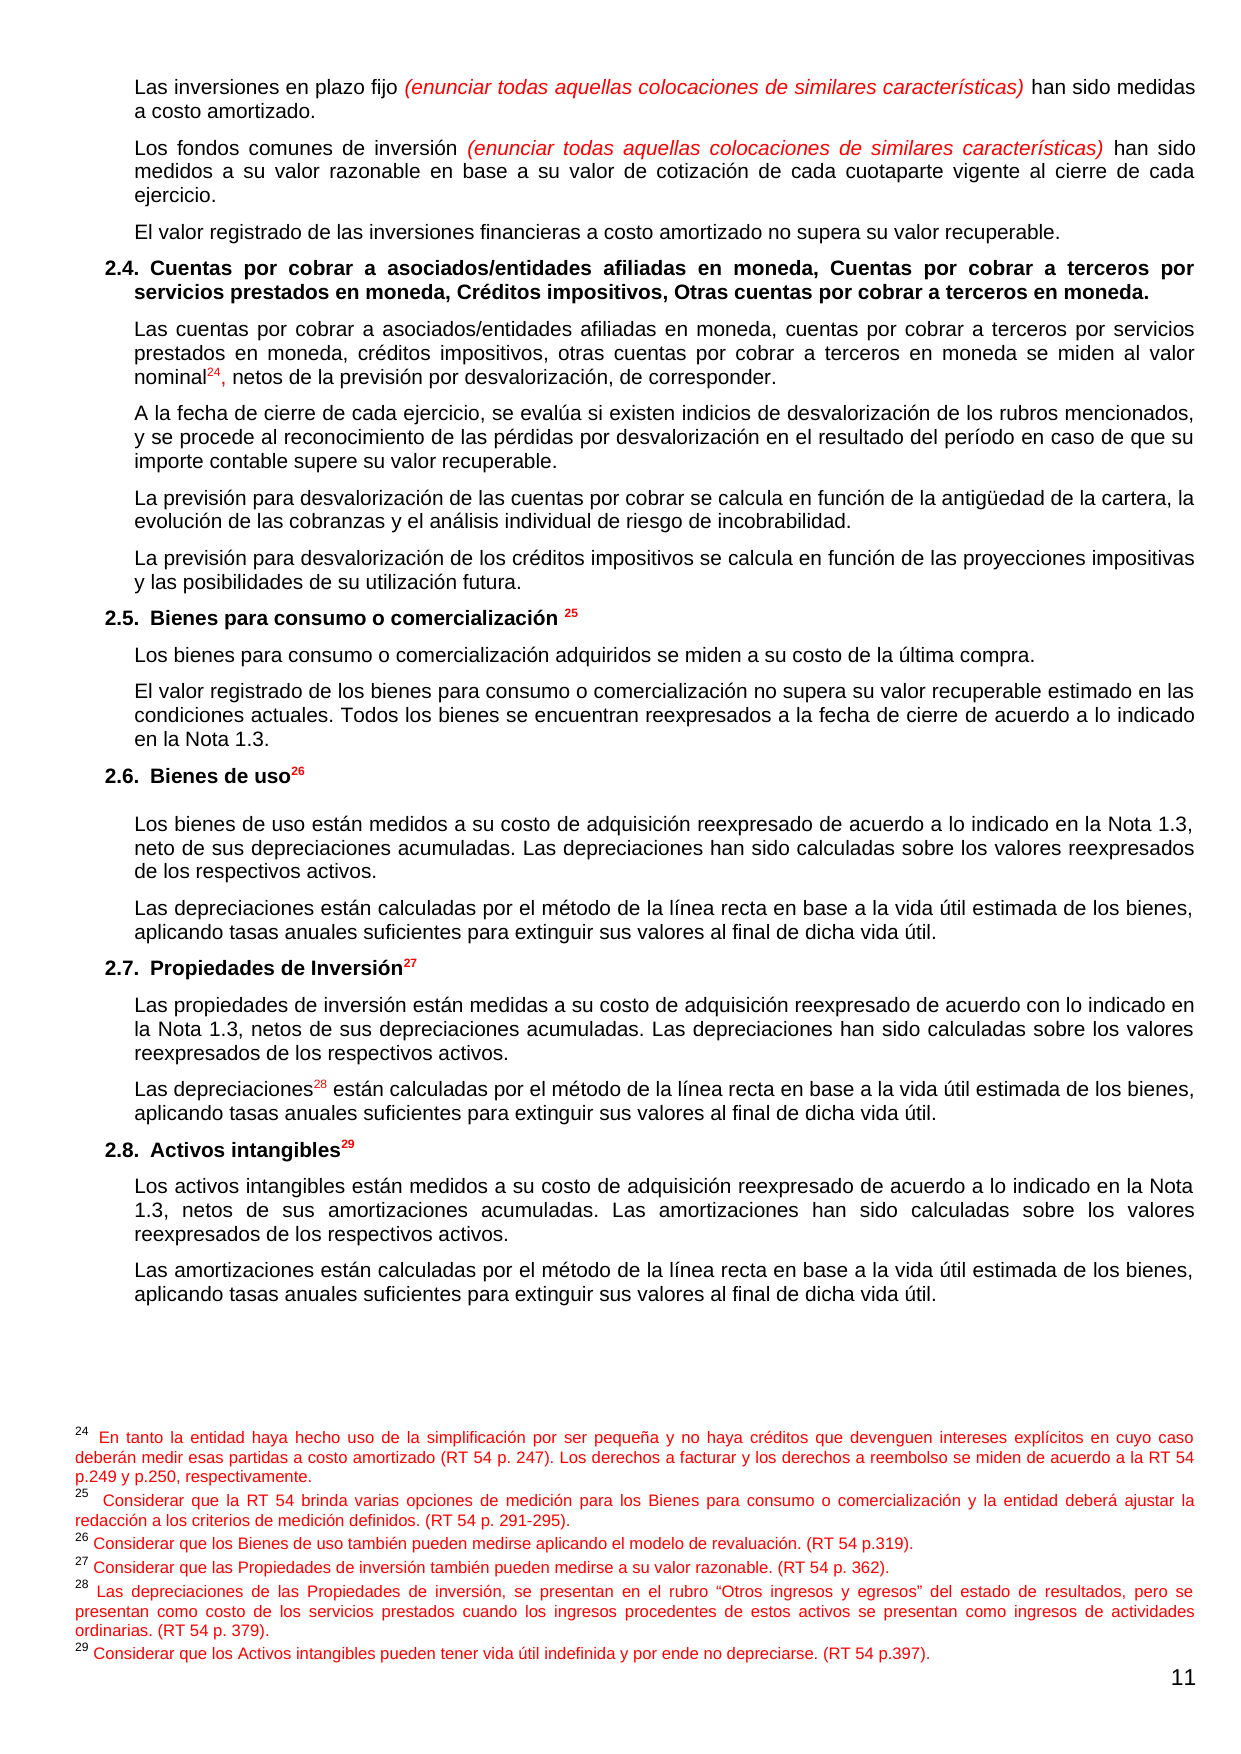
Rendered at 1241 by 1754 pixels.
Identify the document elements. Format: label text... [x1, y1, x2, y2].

list Los bienes para consumo o comercialización adquiridos se miden a su costo de la última compra. [134, 643, 1196, 667]
text Las inversiones en plazo fijo (enunciar todas aquellas colocaciones de similares características) han sido medidas a costo amortizado. [134, 75, 1196, 123]
list 2.5. Bienes para consumo o comercialización [104, 606, 1196, 630]
text Los fondos comunes de inversión (enunciar todas aquellas colocaciones de similares características) han sido medidos a su valor razonable en base a su valor de cotización de cada cuotaparte vigente al cierre de cada ejercicio. [134, 135, 1196, 207]
list Las amortizaciones están calculadas por el método de la línea recta en base a la vida útil estimada de los bienes, aplicando tasas anuales suficientes para extinguir sus valores al final de dicha vida útil. [134, 1258, 1196, 1306]
list Las cuentas por cobrar a asociados/entidades afiliadas en moneda, cuentas por cobrar a terceros por servicios prestados en moneda, créditos impositivos, otras cuentas por cobrar a terceros en moneda se miden al valor nominal, netos de la previsión por desvalorización, de corresponder. [134, 317, 1196, 388]
list 2.6. Bienes de uso [104, 763, 1196, 787]
text La previsión para desvalorización de las cuentas por cobrar se calcula en función de la antigüedad de la cartera, la evolución de las cobranzas y el análisis individual de riesgo de incobrabilidad. [134, 485, 1196, 533]
text A la fecha de cierre de cada ejercicio, se evalúa si existen indicios de desvalorización de los rubros mencionados, y se procede al reconocimiento de las pérdidas por desvalorización en el resultado del período en caso de que su importe contable supere su valor recuperable. [134, 401, 1196, 473]
list 2.4. Cuentas por cobrar a asociados/entidades afiliadas en moneda, Cuentas por cobrar a terceros por servicios prestados en moneda, Créditos impositivos, Otras cuentas por cobrar a terceros en moneda. [104, 256, 1196, 304]
list 2.8. Activos intangibles [104, 1137, 1196, 1161]
list El valor registrado de los bienes para consumo o comercialización no supera su valor recuperable estimado en las condiciones actuales. Todos los bienes se encuentran reexpresados a la fecha de cierre de acuerdo a lo indicado en la Nota 1.3. [134, 679, 1196, 751]
list Las depreciaciones están calculadas por el método de la línea recta en base a la vida útil estimada de los bienes, aplicando tasas anuales suficientes para extinguir sus valores al final de dicha vida útil. [134, 896, 1196, 944]
list Las depreciaciones están calculadas por el método de la línea recta en base a la vida útil estimada de los bienes, aplicando tasas anuales suficientes para extinguir sus valores al final de dicha vida útil. [134, 1077, 1196, 1125]
list Los activos intangibles están medidos a su costo de adquisición reexpresado de acuerdo a lo indicado en la Nota 1.3, netos de sus amortizaciones acumuladas. Las amortizaciones han sido calculadas sobre los valores reexpresados de los respectivos activos. [134, 1174, 1196, 1246]
text La previsión para desvalorización de los créditos impositivos se calcula en función de las proyecciones impositivas y las posibilidades de su utilización futura. [134, 546, 1196, 594]
list Los bienes de uso están medidos a su costo de adquisición reexpresado de acuerdo a lo indicado en la Nota 1.3, neto de sus depreciaciones acumuladas. Las depreciaciones han sido calculadas sobre los valores reexpresados de los respectivos activos. [134, 811, 1196, 883]
list 2.7. Propiedades de Inversión [104, 956, 1196, 980]
list Las propiedades de inversión están medidas a su costo de adquisición reexpresado de acuerdo con lo indicado en la Nota 1.3, netos de sus depreciaciones acumuladas. Las depreciaciones han sido calculadas sobre los valores reexpresados de los respectivos activos. [134, 993, 1196, 1064]
text El valor registrado de las inversiones financieras a costo amortizado no supera su valor recuperable. [134, 220, 1196, 244]
